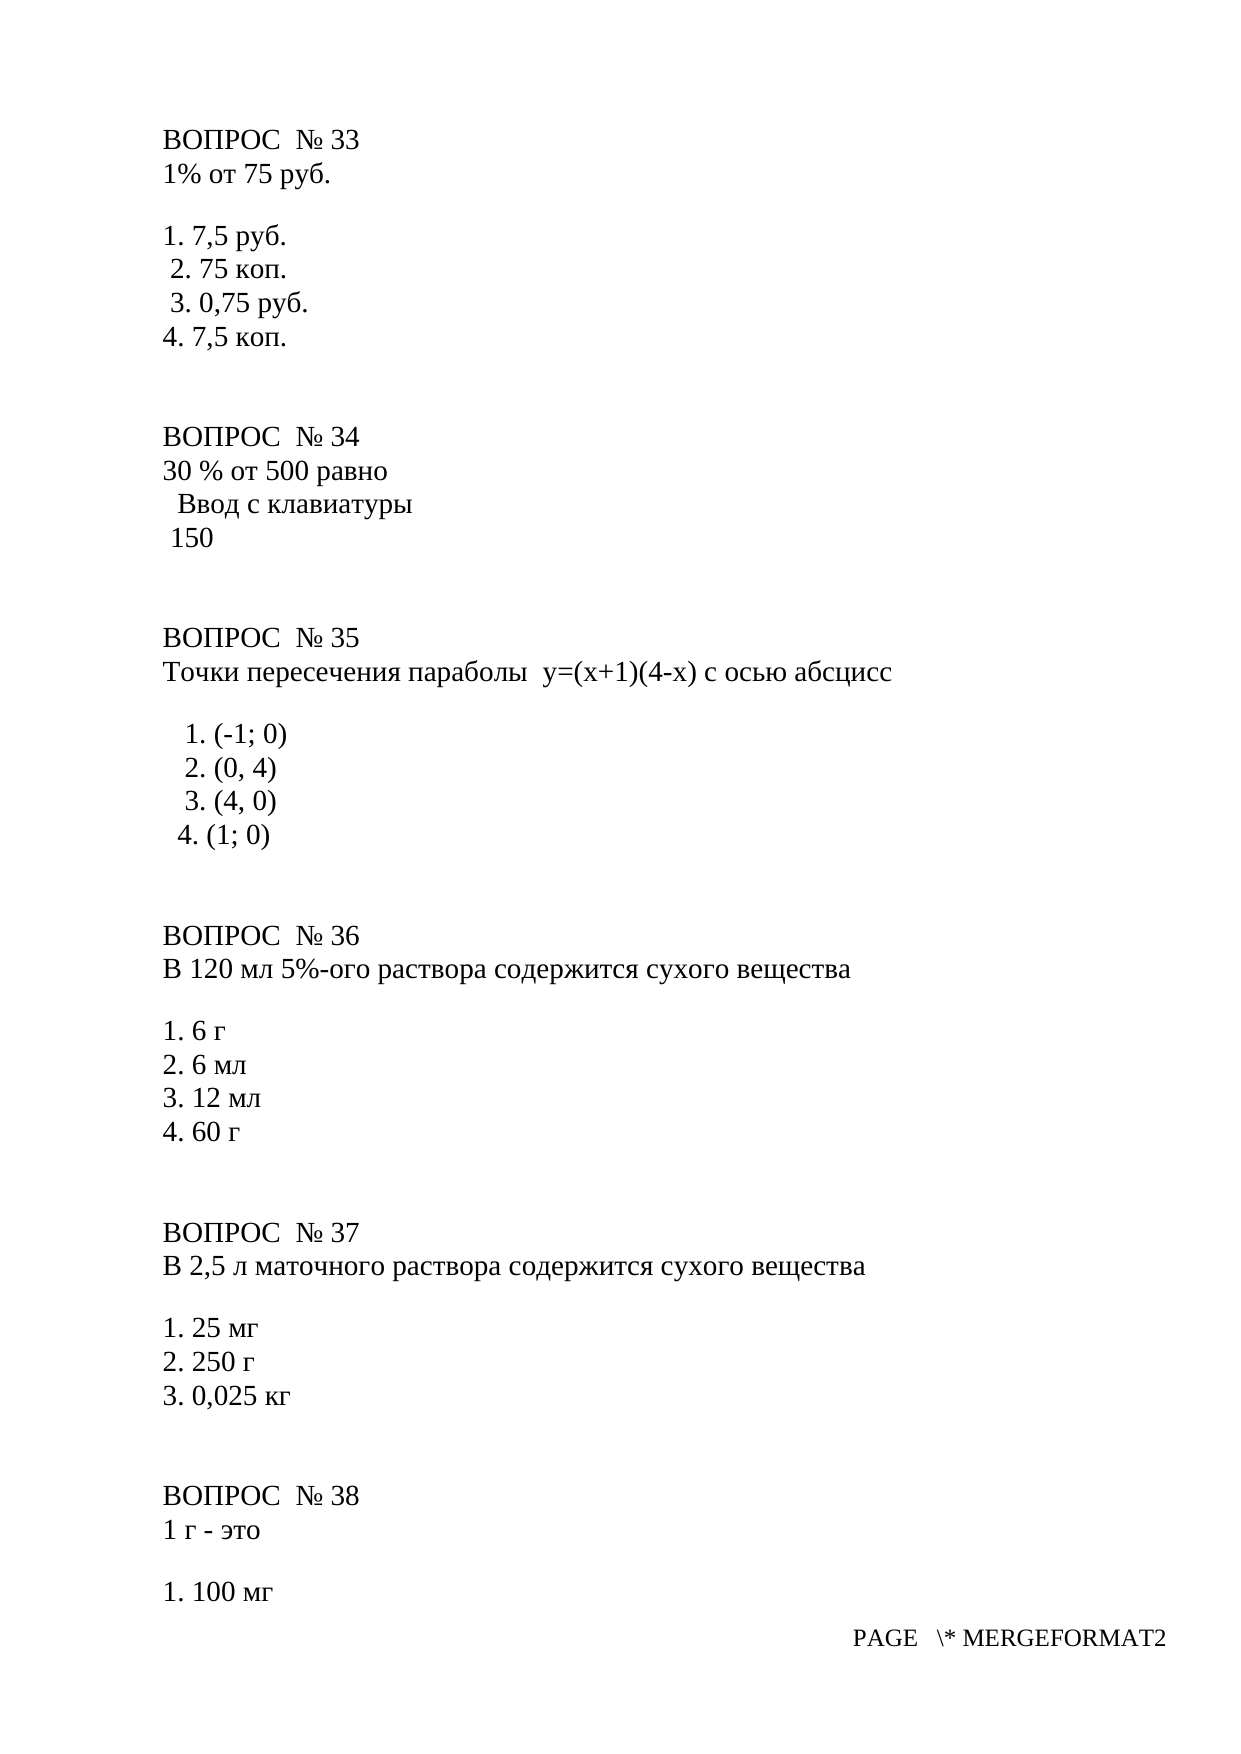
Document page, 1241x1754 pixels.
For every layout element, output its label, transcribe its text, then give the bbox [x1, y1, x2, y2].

text 1% от 75 руб. [162, 156, 1167, 189]
text 3. 0,025 кг [162, 1378, 1167, 1411]
text 3. 12 мл [162, 1081, 1167, 1114]
text ВОПРОС № 36 [162, 918, 1167, 951]
text 1. 100 мг [162, 1574, 1167, 1608]
text 2. 6 мл [162, 1047, 1167, 1081]
text 1. 25 мг [162, 1311, 1167, 1344]
text ВОПРОС № 33 [162, 122, 1167, 156]
text 1. (-1; 0) [162, 716, 1167, 750]
text Ввод с клавиатуры [162, 486, 1167, 520]
text 4. 60 г [162, 1114, 1167, 1148]
text 4. (1; 0) [162, 817, 1167, 851]
text ВОПРОС № 34 [162, 419, 1167, 453]
text ВОПРОС № 38 [162, 1478, 1167, 1512]
text 1 г - это [162, 1512, 1167, 1545]
text 4. 7,5 коп. [162, 319, 1167, 352]
text 150 [162, 520, 1167, 553]
text 2. 75 коп. [162, 252, 1167, 285]
text В 120 мл 5%-ого раствора содержится сухого вещества [162, 951, 1167, 985]
text Точки пересечения параболы y=(x+1)(4-x) с осью абсцисс [162, 654, 1167, 688]
text 1. 6 г [162, 1013, 1167, 1047]
text 2. (0, 4) [162, 750, 1167, 783]
text ВОПРОС № 35 [162, 621, 1167, 654]
text 3. (4, 0) [162, 783, 1167, 817]
text В 2,5 л маточного раствора содержится сухого вещества [162, 1248, 1167, 1282]
text 3. 0,75 руб. [162, 285, 1167, 319]
text 2. 250 г [162, 1344, 1167, 1378]
text 1. 7,5 руб. [162, 218, 1167, 252]
text ВОПРОС № 37 [162, 1215, 1167, 1248]
text 30 % от 500 равно [162, 453, 1167, 486]
